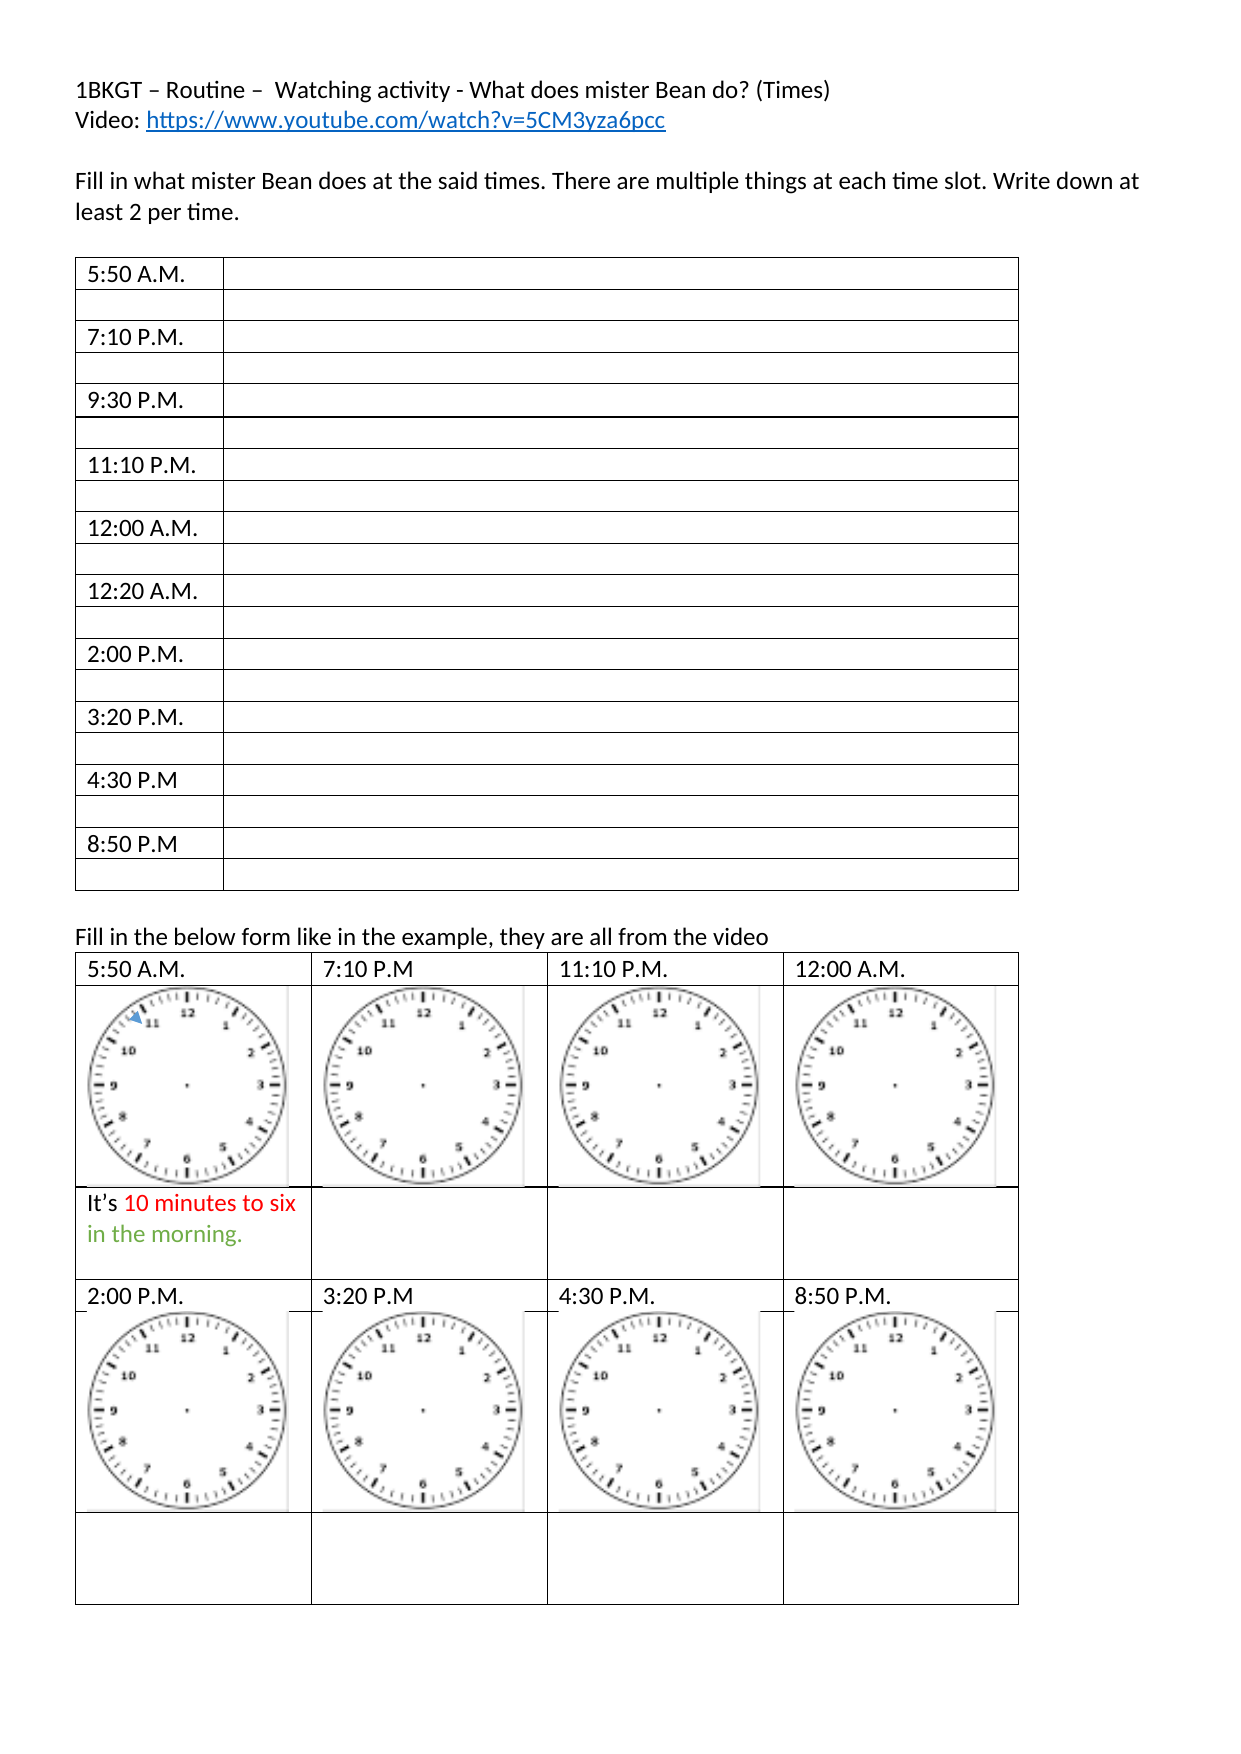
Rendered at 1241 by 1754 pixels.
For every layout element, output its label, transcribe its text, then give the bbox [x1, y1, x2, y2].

picture [322, 1311, 525, 1512]
table_cell 12:20 A.M. [76, 575, 223, 606]
table_cell [761, 1312, 783, 1512]
table_cell [224, 544, 1018, 574]
table_header 11:10 P.M. [548, 953, 783, 985]
table_cell [784, 1188, 1018, 1279]
text Fill in the below form like in the example, they are all from the video [75, 921, 1165, 952]
table_cell [548, 986, 558, 1186]
table_cell It’s 10 minutes to six in the morning. [76, 1188, 311, 1279]
table_cell [997, 1312, 1018, 1512]
table_cell [224, 575, 1018, 606]
table_cell [761, 986, 783, 1186]
table_cell [997, 986, 1018, 1186]
table_header 7:10 P.M [312, 953, 547, 985]
table_cell [224, 859, 1018, 890]
picture [558, 986, 761, 1187]
table_cell [224, 796, 1018, 827]
table_cell [548, 1513, 783, 1604]
table_header 5:50 A.M. [76, 258, 223, 288]
table_cell [548, 1312, 558, 1512]
table_cell [224, 512, 1018, 543]
table_cell [224, 733, 1018, 764]
table_cell [224, 639, 1018, 669]
table_cell [76, 1513, 311, 1604]
table_cell [224, 321, 1018, 352]
text Video: https://www.youtube.com/watch?v=5CM3yza6pcc [75, 104, 1165, 135]
table_cell 7:10 P.M. [76, 321, 223, 352]
table_cell 8:50 P.M [76, 828, 223, 858]
table_cell [224, 765, 1018, 795]
table_cell [224, 670, 1018, 701]
table_cell [76, 859, 223, 890]
table_cell [76, 544, 223, 574]
table_header [224, 258, 1018, 288]
picture [794, 1311, 997, 1512]
table_cell [76, 670, 223, 701]
picture [86, 1311, 289, 1512]
table_cell [289, 1312, 311, 1512]
table_cell [76, 290, 223, 320]
table_cell [312, 1188, 547, 1279]
table_cell 3:20 P.M. [76, 702, 223, 732]
table_cell 2:00 P.M. [76, 1280, 311, 1311]
table_cell [312, 986, 322, 1186]
table_cell [784, 1513, 1018, 1604]
table_cell [525, 986, 547, 1186]
table_cell [224, 353, 1018, 383]
table_cell [224, 828, 1018, 858]
table_cell 8:50 P.M. [784, 1280, 1018, 1311]
table_cell [224, 418, 1018, 448]
table_cell [76, 733, 223, 764]
table_cell [548, 1188, 783, 1279]
table_cell 11:10 P.M. [76, 449, 223, 479]
table_cell [224, 702, 1018, 732]
table_cell [76, 986, 86, 1186]
table_cell [784, 1312, 794, 1512]
table_cell [312, 1513, 547, 1604]
table_cell [76, 1312, 86, 1512]
table_cell [312, 1312, 322, 1512]
table_cell [525, 1312, 547, 1512]
table_cell 4:30 P.M [76, 765, 223, 795]
table_cell [76, 796, 223, 827]
table_header 12:00 A.M. [784, 953, 1018, 985]
table_header 5:50 A.M. [76, 953, 311, 985]
table_cell [76, 353, 223, 383]
picture [558, 1311, 761, 1512]
table_cell [76, 607, 223, 637]
table_cell 9:30 P.M. [76, 384, 223, 416]
picture [322, 986, 525, 1187]
table_cell [224, 481, 1018, 511]
table_cell [224, 384, 1018, 416]
table_cell [76, 418, 223, 448]
table_cell [289, 986, 311, 1186]
text Fill in what mister Bean does at the said times. There are multiple things at each time slot. Write down at least 2 per time. [75, 165, 1165, 226]
table_cell [224, 607, 1018, 637]
table_cell [784, 986, 794, 1186]
picture [86, 986, 289, 1187]
table_cell 2:00 P.M. [76, 639, 223, 669]
table_cell 12:00 A.M. [76, 512, 223, 543]
picture [794, 986, 997, 1187]
table_cell [224, 449, 1018, 479]
table_cell 4:30 P.M. [548, 1280, 783, 1311]
table_cell 3:20 P.M [312, 1280, 547, 1311]
table_cell [76, 481, 223, 511]
table_cell [224, 290, 1018, 320]
